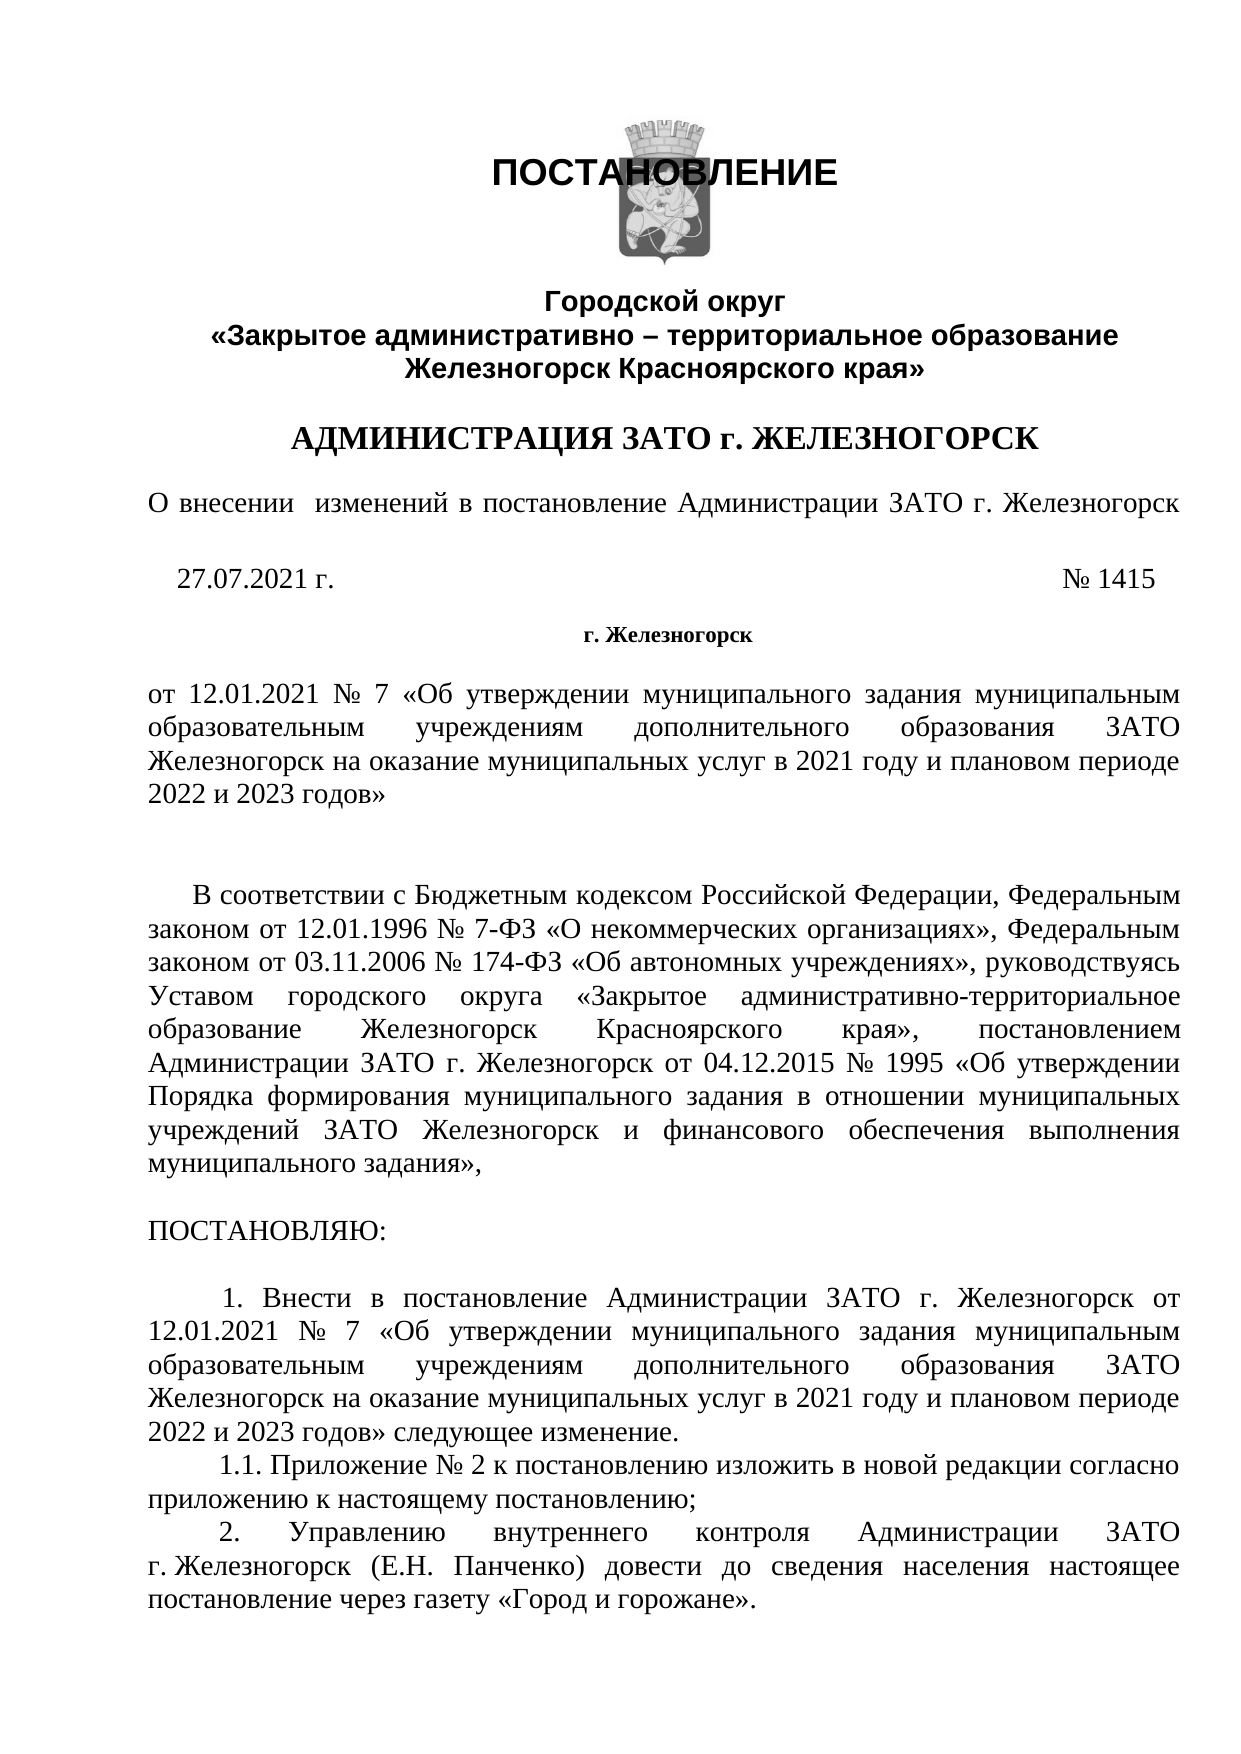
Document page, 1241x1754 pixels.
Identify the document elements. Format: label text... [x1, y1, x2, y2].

text В соответствии с Бюджетным кодексом Российской Федерации, Федеральным законом от 12.01.1996 № 7-ФЗ «О некоммерческих организациях», Федеральным законом от 03.11.2006 № 174-ФЗ «Об автономных учреждениях», руководствуясь Уставом городского округа «Закрытое административно-территориальное образование Железногорск Красноярского края», постановлением Администрации ЗАТО г. Железногорск от 04.12.2015 № 1995 «Об утверждении Порядка формирования муниципального задания в отношении муниципальных учреждений ЗАТО Железногорск и финансового обеспечения выполнения муниципального задания», [148, 877, 1181, 1179]
text ПОСТАНОВЛЯЮ: [148, 1213, 1181, 1246]
subtitle АДМИНИСТРАЦИЯ ЗАТО г. ЖЕЛЕЗНОГОРСК [149, 418, 1180, 456]
title О внесении изменений в постановление Администрации ЗАТО г. Железногорск от 12.01.2021 № 7 «Об утверждении муниципального задания муниципальным образовательным учреждениям дополнительного образования ЗАТО Железногорск на оказание муниципальных услуг в 2021 году и плановом периоде 2022 и 2023 годов» [148, 485, 1181, 810]
text «Закрытое административно – территориальное образование Железногорск Красноярского края» [149, 317, 1180, 384]
text 27.07.2021 г. № 1415 [177, 561, 1159, 594]
text 1.1. Приложение № 2 к постановлению изложить в новой редакции согласно приложению к настоящему постановлению; [148, 1447, 1181, 1514]
text г. Железногорск [177, 621, 1159, 647]
text 1. Внести в постановление Администрации ЗАТО г. Железногорск от 12.01.2021 № 7 «Об утверждении муниципального задания муниципальным образовательным учреждениям дополнительного образования ЗАТО Железногорск на оказание муниципальных услуг в 2021 году и плановом периоде 2022 и 2023 годов» следующее изменение. [148, 1280, 1181, 1447]
text Городской округ [149, 284, 1180, 317]
text ПОСТАНОВЛЕНИЕ [149, 150, 1180, 193]
text 2. Управлению внутреннего контроля Администрации ЗАТО г. Железногорск (Е.Н. Панченко) довести до сведения населения настоящее постановление через газету «Город и горожане». [148, 1514, 1181, 1615]
